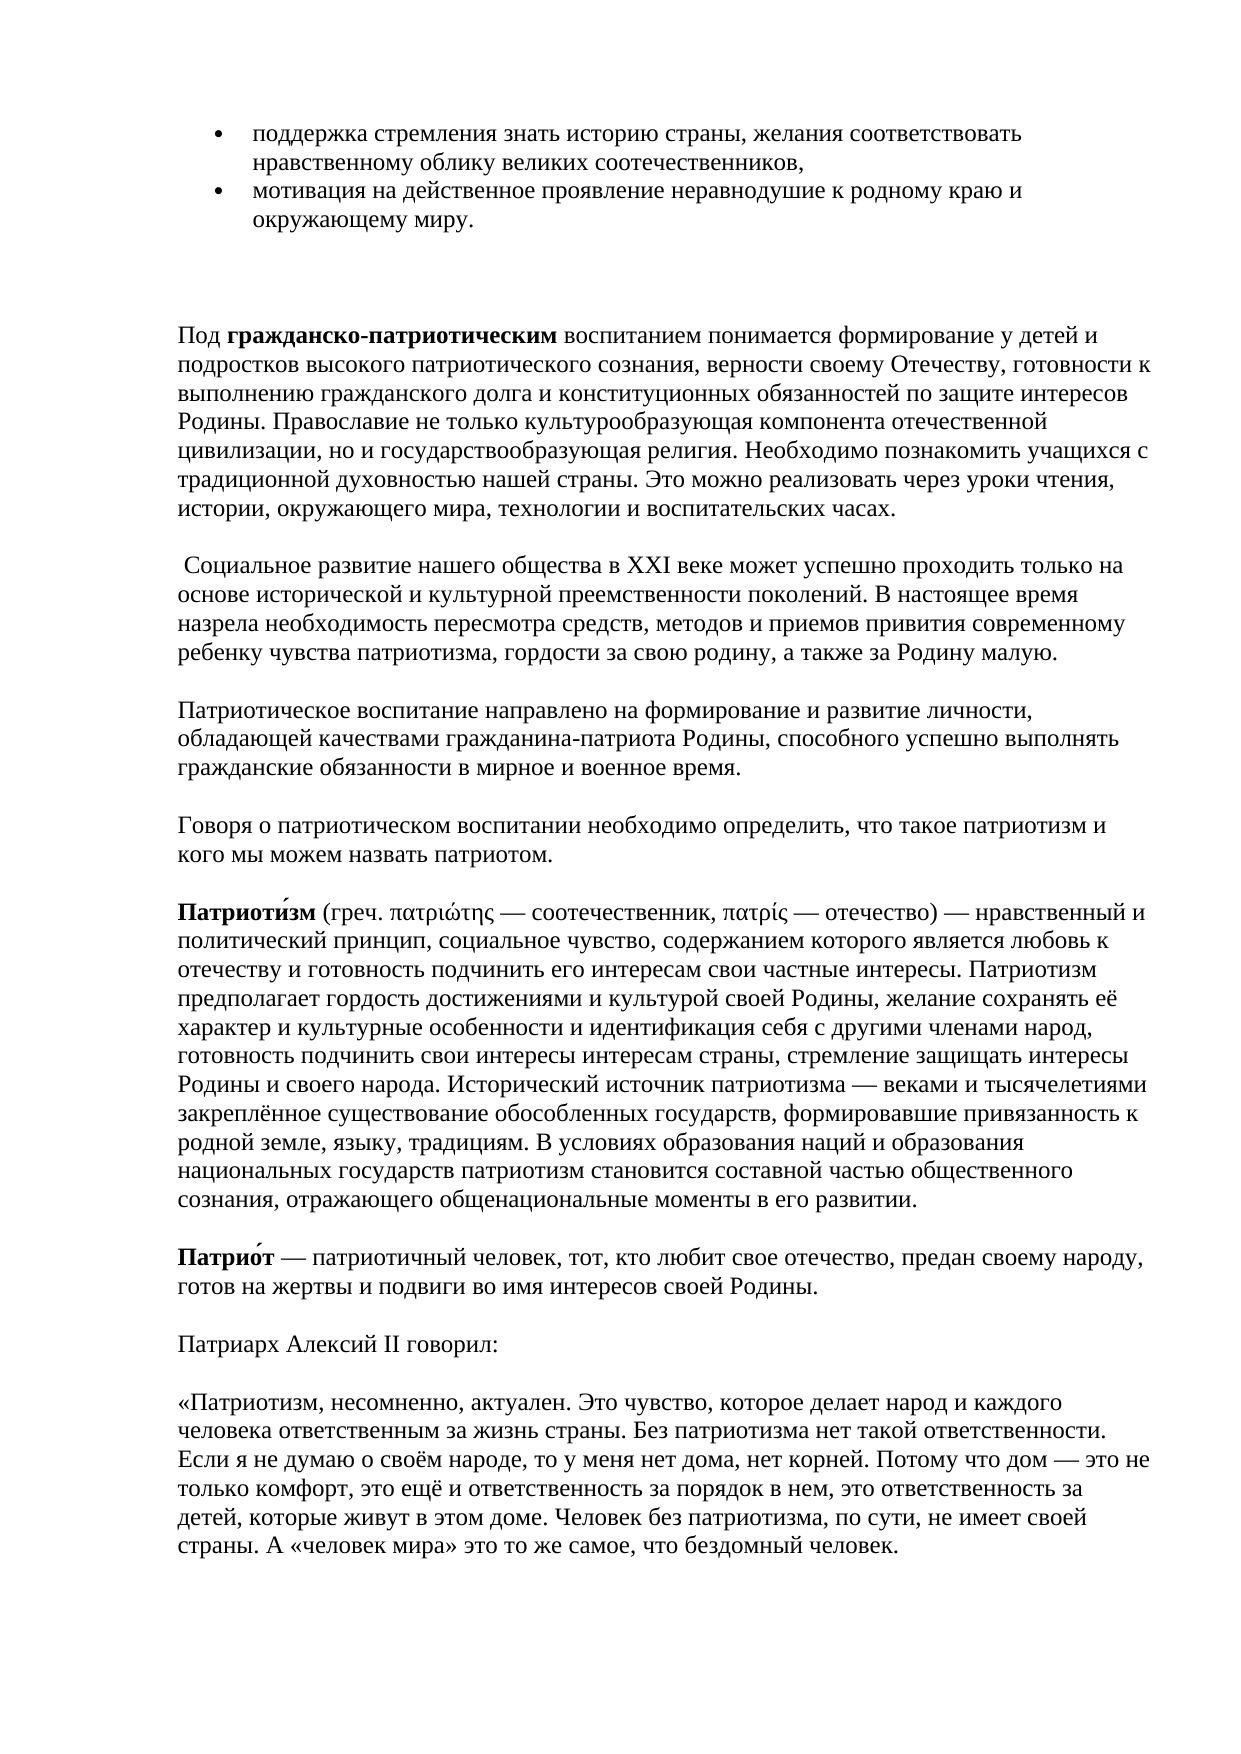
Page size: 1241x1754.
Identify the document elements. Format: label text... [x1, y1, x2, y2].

list мотивация на действенное проявление неравнодушие к родному краю и окружающему миру. [215, 176, 1152, 233]
text Патриотическое воспитание направлено на формирование и развитие личности, обладающей качествами гражданина-патриота Родины, способного успешно выполнять гражданские обязанности в мирное и военное время. [177, 695, 1152, 781]
text Патриоти́зм (греч. πατριώτης — соотечественник, πατρίς — отечество) — нравственный и политический принцип, социальное чувство, содержанием которого является любовь к отечеству и готовность подчинить его интересам свои частные интересы. Патриотизм предполагает гордость достижениями и культурой своей Родины, желание сохранять её характер и культурные особенности и идентификация себя с другими членами народ, готовность подчинить свои интересы интересам страны, стремление защищать интересы Родины и своего народа. Исторический источник патриотизма — веками и тысячелетиями закреплённое существование обособленных государств, формировавшие привязанность к родной земле, языку, традициям. В условиях образования наций и образования национальных государств патриотизм становится составной частью общественного сознания, отражающего общенациональные моменты в его развитии. [177, 897, 1152, 1213]
text «Патриотизм, несомненно, актуален. Это чувство, которое делает народ и каждого человека ответственным за жизнь страны. Без патриотизма нет такой ответственности. Если я не думаю о своём народе, то у меня нет дома, нет корней. Потому что дом — это не только комфорт, это ещё и ответственность за порядок в нем, это ответственность за детей, которые живут в этом доме. Человек без патриотизма, по сути, не имеет своей страны. А «человек мира» это то же самое, что бездомный человек. [177, 1387, 1152, 1559]
text Говоря о патриотическом воспитании необходимо определить, что такое патриотизм и кого мы можем назвать патриотом. [177, 810, 1152, 868]
text Патриарх Алексий II говорил: [177, 1329, 1152, 1358]
text Социальное развитие нашего общества в XXI веке может успешно проходить только на основе исторической и культурной преемственности поколений. В настоящее время назрела необходимость пересмотра средств, методов и приемов привития современному ребенку чувства патриотизма, гордости за свою родину, а также за Родину малую. [177, 551, 1152, 666]
list поддержка стремления знать историю страны, желания соответствовать нравственному облику великих соотечественников, [215, 118, 1152, 176]
text Под гражданско-патриотическим воспитанием понимается формирование у детей и подростков высокого патриотического сознания, верности своему Отечеству, готовности к выполнению гражданского долга и конституционных обязанностей по защите интересов Родины. Православие не только культурообразующая компонента отечественной цивилизации, но и государствообразующая религия. Необходимо познакомить учащихся с традиционной духовностью нашей страны. Это можно реализовать через уроки чтения, истории, окружающего мира, технологии и воспитательских часах. [177, 320, 1152, 521]
text Патрио́т — патриотичный человек, тот, кто любит свое отечество, предан своему народу, готов на жертвы и подвиги во имя интересов своей Родины. [177, 1242, 1152, 1300]
